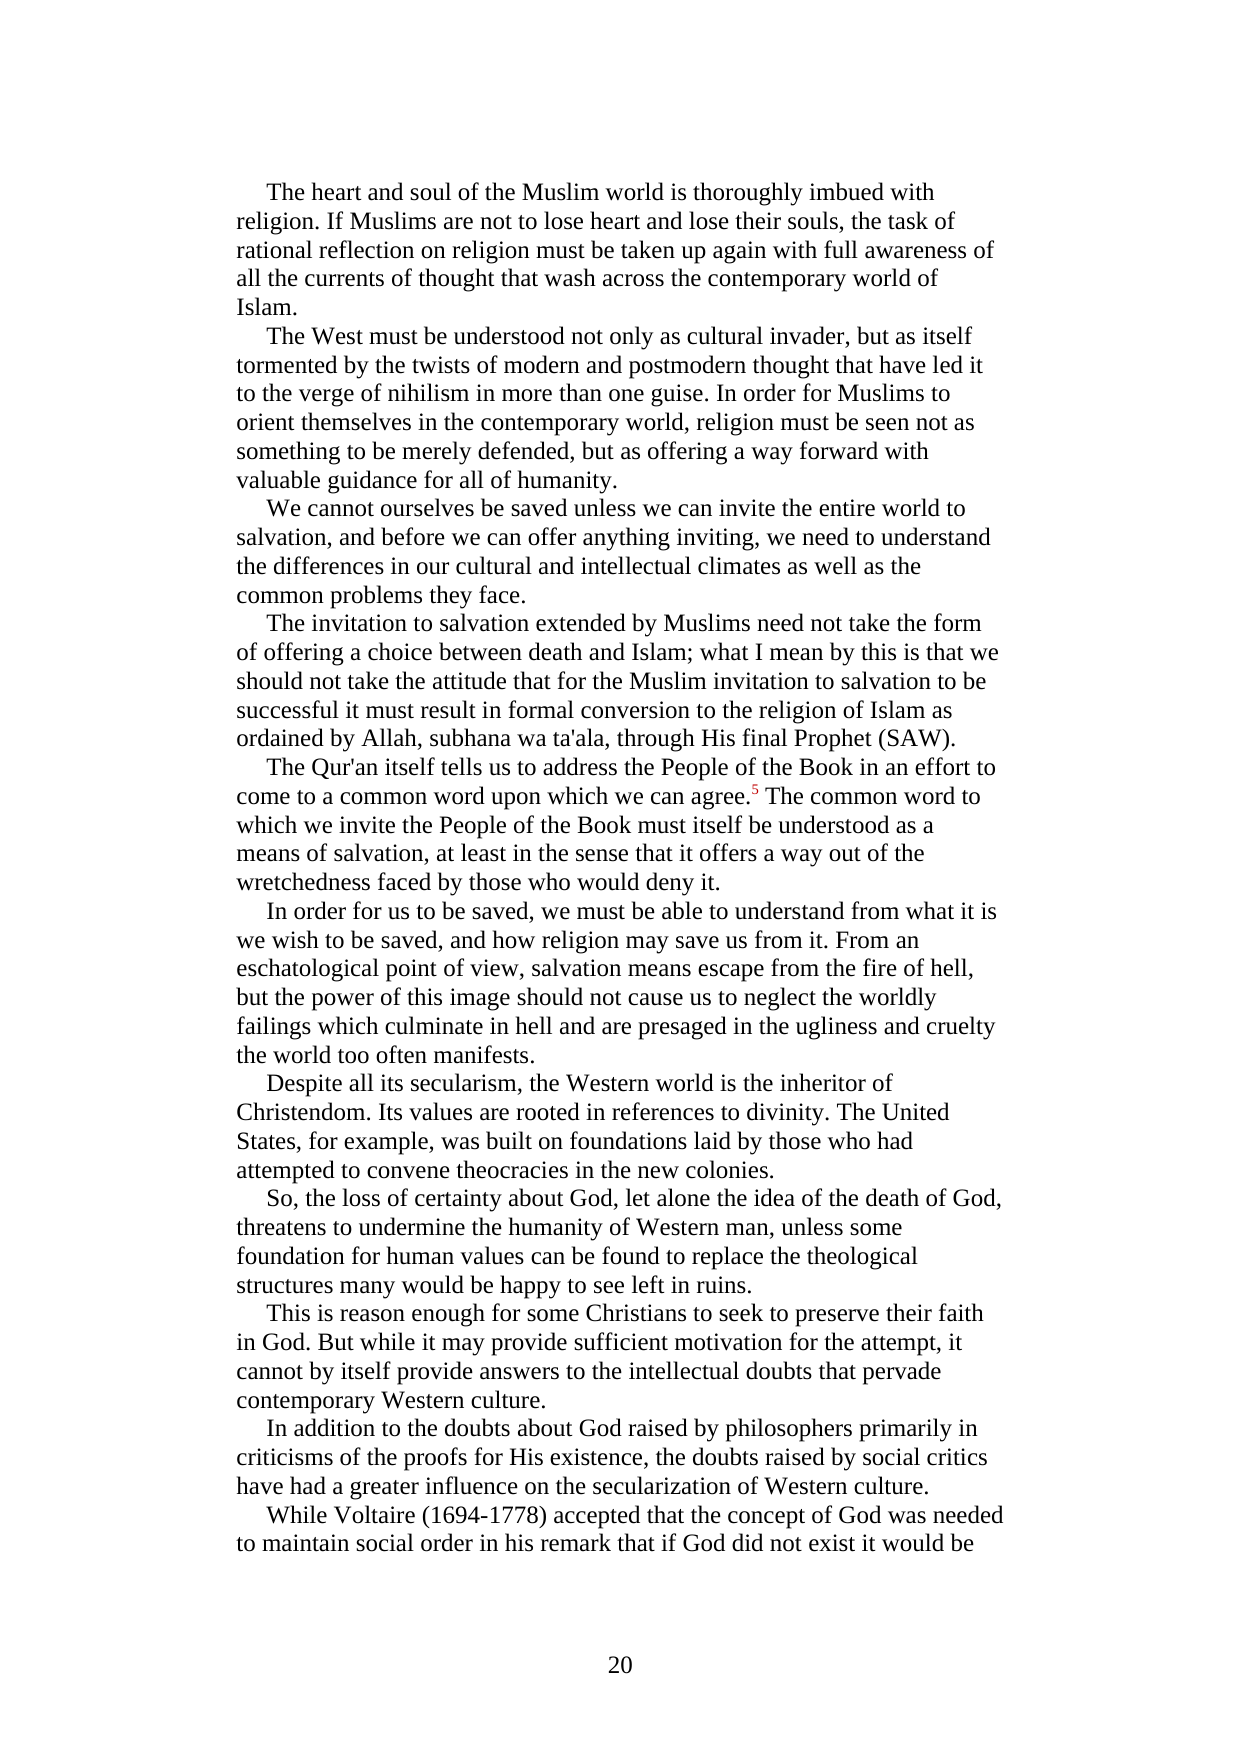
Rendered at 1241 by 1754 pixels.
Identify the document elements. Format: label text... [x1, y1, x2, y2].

text The invitation to salvation extended by Muslims need not take the form of offering a choice between death and Islam; what I mean by this is that we should not take the attitude that for the Muslim invitation to salvation to be successful it must result in formal conversion to the religion of Islam as ordained by Allah, subhana wa ta'ala, through His final Prophet (SAW). [236, 608, 1004, 752]
text The heart and soul of the Muslim world is thoroughly imbued with religion. If Muslims are not to lose heart and lose their souls, the task of rational reflection on religion must be taken up again with full awareness of all the currents of thought that wash across the contemporary world of Islam. [236, 177, 1004, 321]
text In order for us to be saved, we must be able to understand from what it is we wish to be saved, and how religion may save us from it. From an eschatological point of view, salvation means escape from the fire of hell, but the power of this image should not cause us to neglect the worldly failings which culminate in hell and are presaged in the ugliness and cruelty the world too often manifests. [236, 896, 1004, 1068]
text Despite all its secularism, the Western world is the inheritor of Christendom. Its values are rooted in references to divinity. The United States, for example, was built on foundations laid by those who had attempted to convene theocracies in the new colonies. [236, 1068, 1004, 1183]
text In addition to the doubts about God raised by philosophers primarily in criticisms of the proofs for His existence, the doubts raised by social critics have had a greater influence on the secularization of Western culture. [236, 1413, 1004, 1500]
text We cannot ourselves be saved unless we can invite the entire world to salvation, and before we can offer anything inviting, we need to understand the differences in our cultural and intellectual climates as well as the common problems they face. [236, 493, 1004, 608]
text This is reason enough for some Christians to seek to preserve their faith in God. But while it may provide sufficient motivation for the attempt, it cannot by itself provide answers to the intellectual doubts that pervade contemporary Western culture. [236, 1298, 1004, 1413]
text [236, 1500, 1004, 1557]
text The West must be understood not only as cultural invader, but as itself tormented by the twists of modern and postmodern thought that have led it to the verge of nihilism in more than one guise. In order for Muslims to orient themselves in the contemporary world, religion must be seen not as something to be merely defended, but as offering a way forward with valuable guidance for all of humanity. [236, 321, 1004, 493]
text So, the loss of certainty about God, let alone the idea of the death of God, threatens to undermine the humanity of Western man, unless some foundation for human values can be found to replace the theological structures many would be happy to see left in ruins. [236, 1183, 1004, 1298]
text The Qur'an itself tells us to address the People of the Book in an effort to come to a common word upon which we can agree.5 The common word to which we invite the People of the Book must itself be understood as a means of salvation, at least in the sense that it offers a way out of the wretchedness faced by those who would deny it. [236, 752, 1004, 896]
